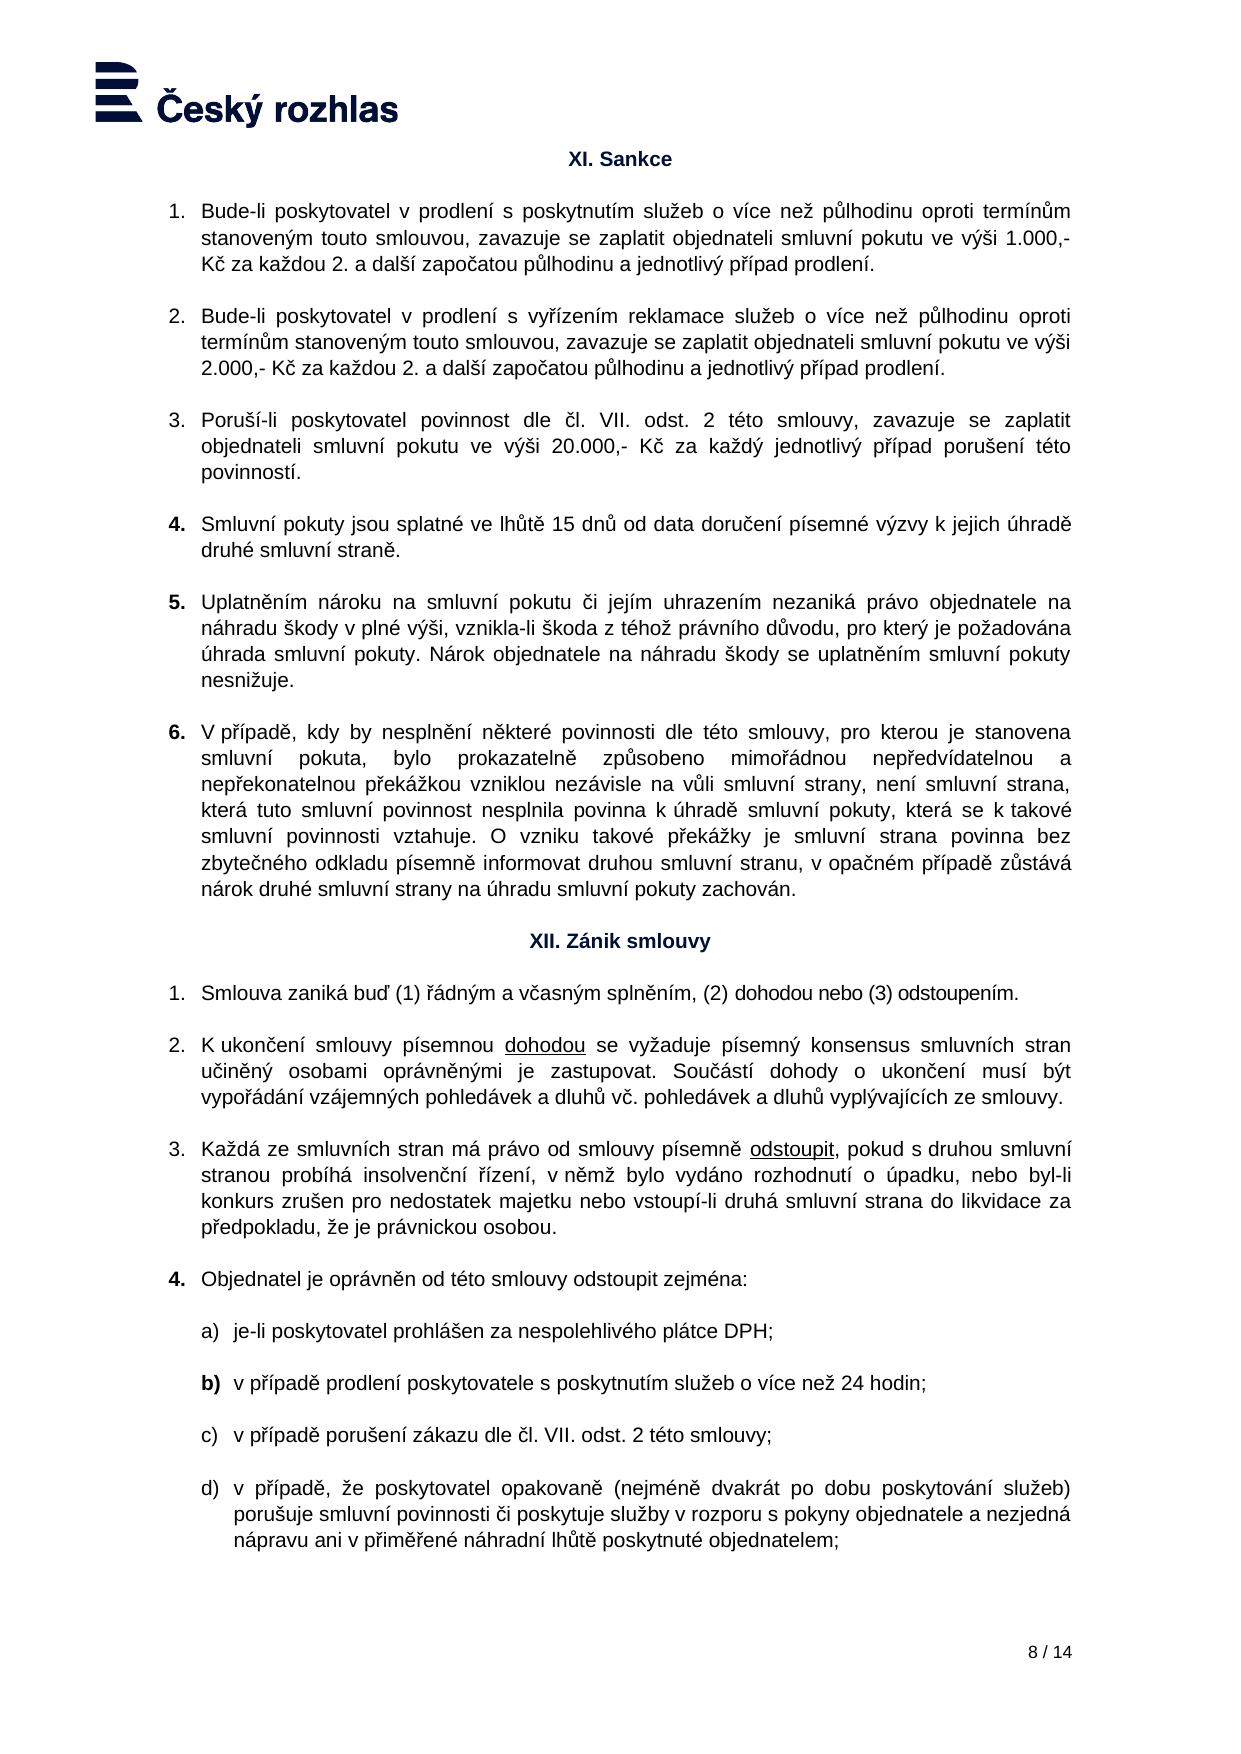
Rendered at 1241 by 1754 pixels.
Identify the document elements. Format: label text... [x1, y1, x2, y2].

list je-li poskytovatel prohlášen za nespolehlivého plátce DPH; [201, 1318, 1072, 1344]
list Uplatněním nároku na smluvní pokutu či jejím uhrazením nezaniká právo objednatele na náhradu škody v plné výši, vznikla-li škoda z téhož právního důvodu, pro který je požadována úhrada smluvní pokuty. Nárok objednatele na náhradu škody se uplatněním smluvní pokuty nesnižuje. [168, 589, 1072, 693]
list Poruší-li poskytovatel povinnost dle čl. VII. odst. 2 této smlouvy, zavazuje se zaplatit objednateli smluvní pokutu ve výši 20.000,- Kč za každý jednotlivý případ porušení této povinností. [168, 406, 1072, 484]
subtitle Sankce [168, 146, 1072, 172]
subtitle Zánik smlouvy [168, 927, 1072, 953]
list v případě porušení zákazu dle čl. VII. odst. 2 této smlouvy; [201, 1422, 1072, 1448]
list v případě, že poskytovatel opakovaně (nejméně dvakrát po dobu poskytování služeb) porušuje smluvní povinnosti či poskytuje služby v rozporu s pokyny objednatele a nezjedná nápravu ani v přiměřené náhradní lhůtě poskytnuté objednatelem; [201, 1474, 1072, 1552]
list Bude-li poskytovatel v prodlení s vyřízením reklamace služeb o více než půlhodinu oproti termínům stanoveným touto smlouvou, zavazuje se zaplatit objednateli smluvní pokutu ve výši 2.000,- Kč za každou 2. a další započatou půlhodinu a jednotlivý případ prodlení. [168, 302, 1072, 380]
list Smlouva zaniká buď (1) řádným a včasným splněním, (2) dohodou nebo (3) odstoupením. [168, 979, 1072, 1005]
list Každá ze smluvních stran má právo od smlouvy písemně odstoupit, pokud s druhou smluvní stranou probíhá insolvenční řízení, v němž bylo vydáno rozhodnutí o úpadku, nebo byl-li konkurs zrušen pro nedostatek majetku nebo vstoupí-li druhá smluvní strana do likvidace za předpokladu, že je právnickou osobou. [168, 1136, 1072, 1240]
list V případě, kdy by nesplnění některé povinnosti dle této smlouvy, pro kterou je stanovena smluvní pokuta, bylo prokazatelně způsobeno mimořádnou nepředvídatelnou a nepřekonatelnou překážkou vzniklou nezávisle na vůli smluvní strany, není smluvní strana, která tuto smluvní povinnost nesplnila povinna k úhradě smluvní pokuty, která se k takové smluvní povinnosti vztahuje. O vzniku takové překážky je smluvní strana povinna bez zbytečného odkladu písemně informovat druhou smluvní stranu, v opačném případě zůstává nárok druhé smluvní strany na úhradu smluvní pokuty zachován. [168, 719, 1072, 901]
list Smluvní pokuty jsou splatné ve lhůtě 15 dnů od data doručení písemné výzvy k jejich úhradě druhé smluvní straně. [168, 511, 1072, 563]
list K ukončení smlouvy písemnou dohodou se vyžaduje písemný konsensus smluvních stran učiněný osobami oprávněnými je zastupovat. Součástí dohody o ukončení musí být vypořádání vzájemných pohledávek a dluhů vč. pohledávek a dluhů vyplývajících ze smlouvy. [168, 1031, 1072, 1109]
list Objednatel je oprávněn od této smlouvy odstoupit zejména: [168, 1266, 1072, 1292]
list Bude-li poskytovatel v prodlení s poskytnutím služeb o více než půlhodinu oproti termínům stanoveným touto smlouvou, zavazuje se zaplatit objednateli smluvní pokutu ve výši 1.000,- Kč za každou 2. a další započatou půlhodinu a jednotlivý případ prodlení. [168, 198, 1072, 276]
picture [95, 62, 398, 128]
list v případě prodlení poskytovatele s poskytnutím služeb o více než 24 hodin; [201, 1370, 1072, 1396]
